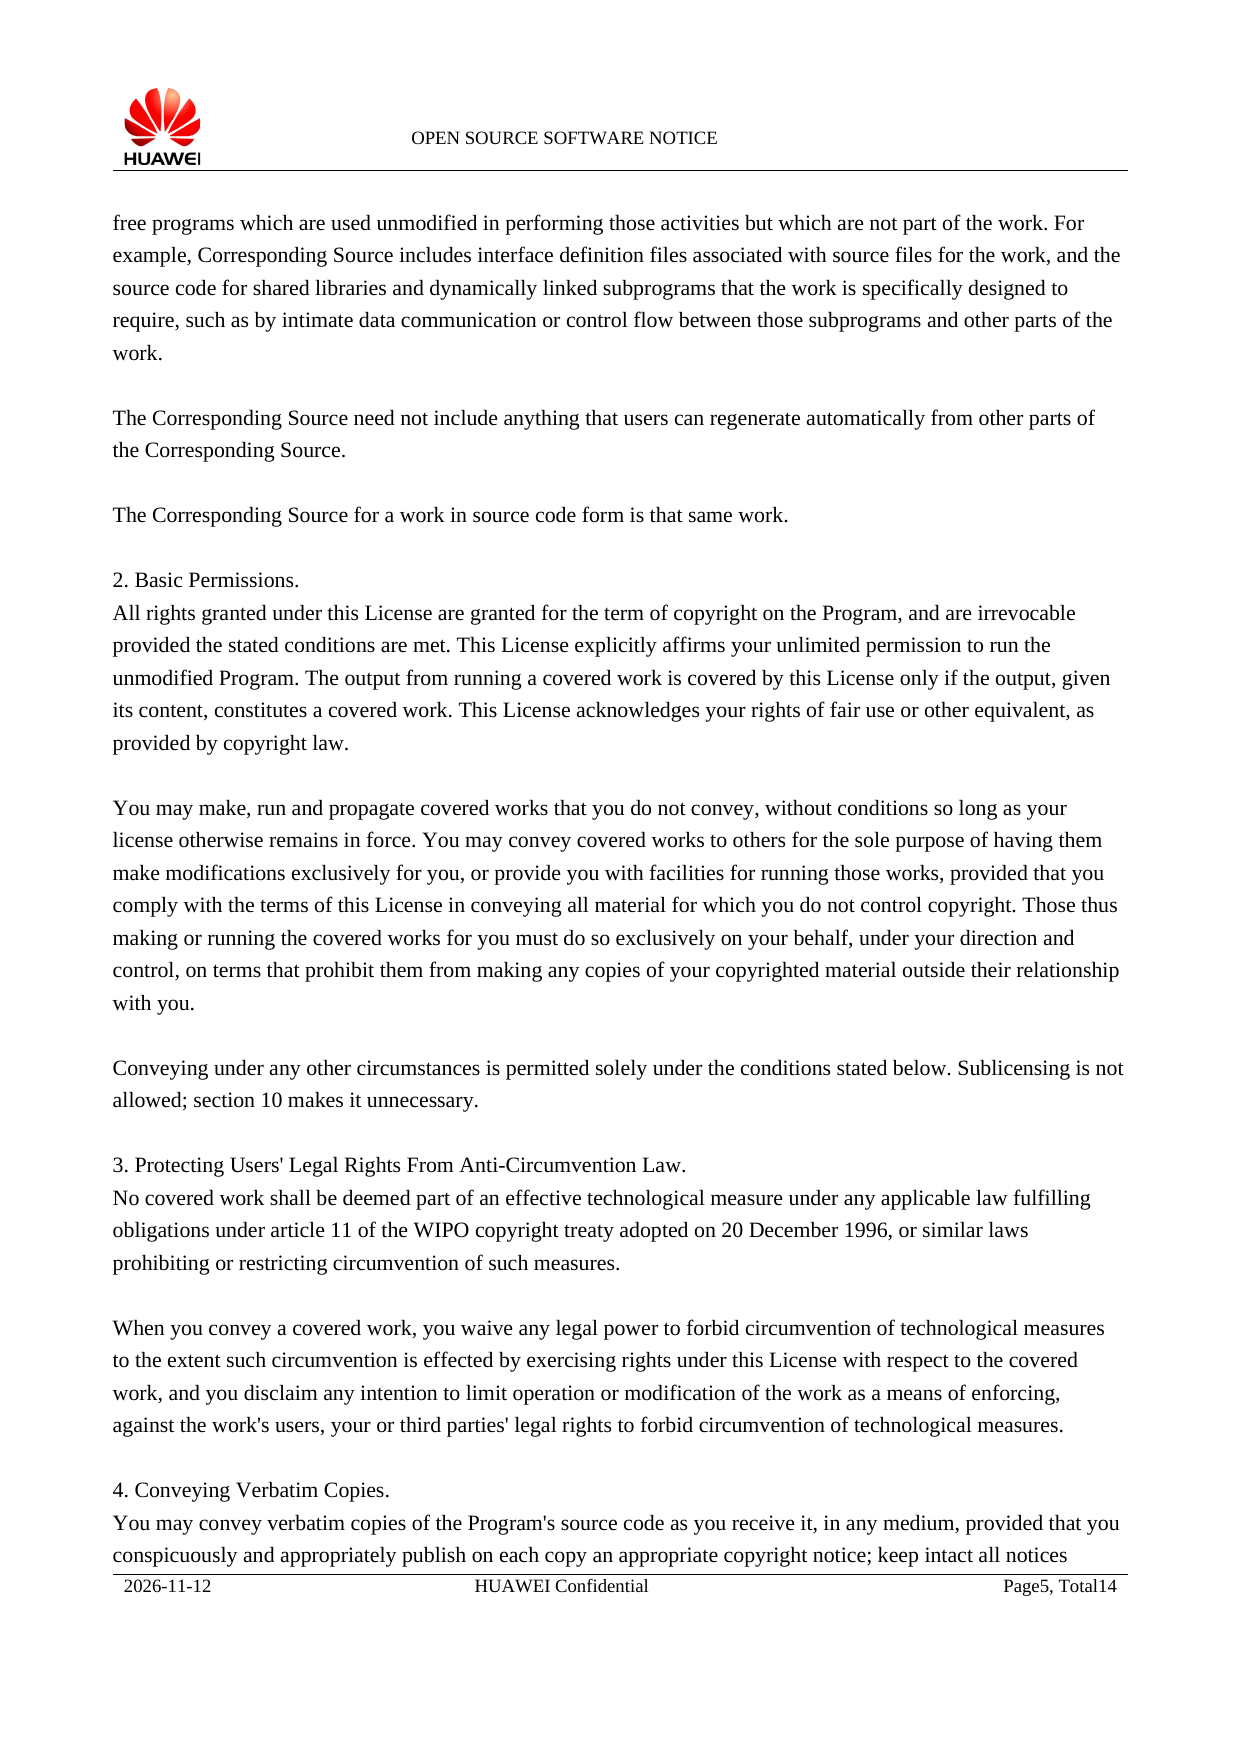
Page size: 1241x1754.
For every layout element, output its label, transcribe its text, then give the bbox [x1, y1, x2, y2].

picture [124, 88, 201, 165]
